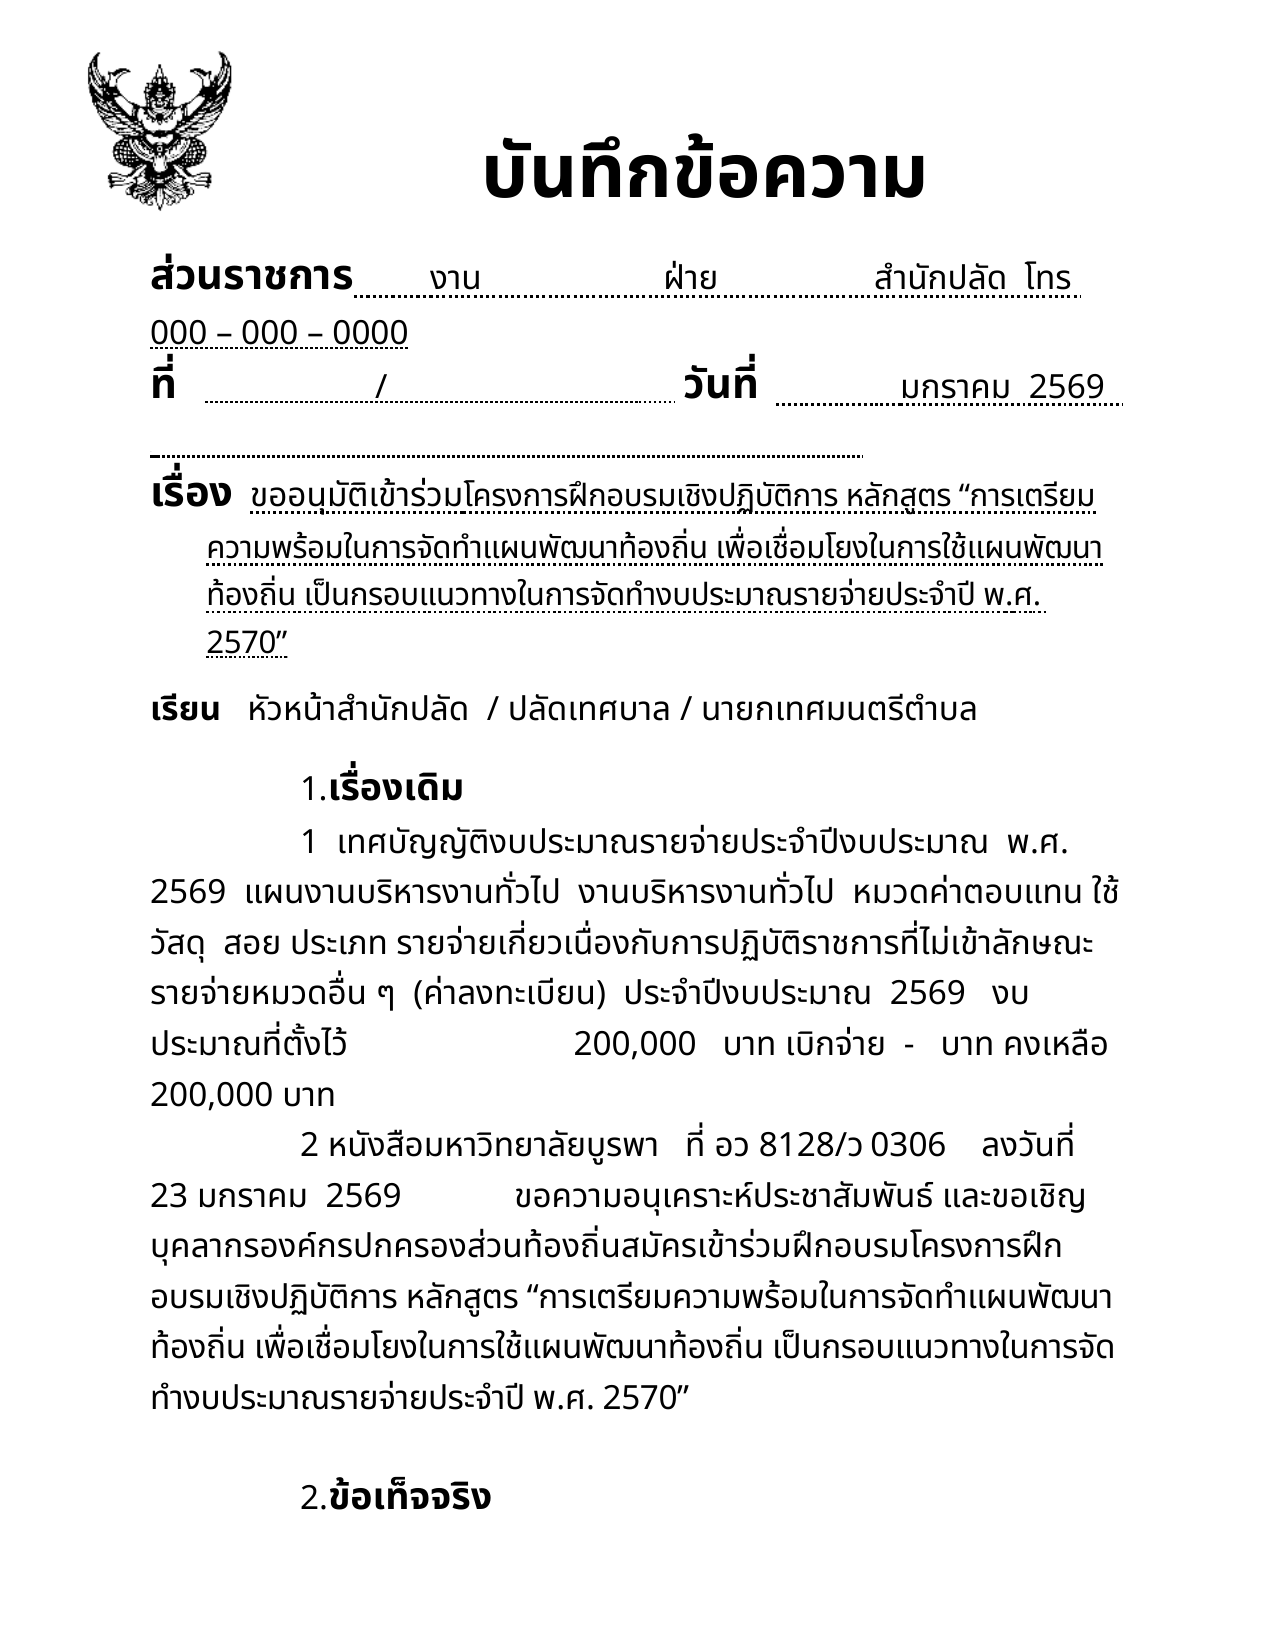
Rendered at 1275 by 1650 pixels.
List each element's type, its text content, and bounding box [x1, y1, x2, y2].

text บันทึกข้อความ [150, 118, 1125, 231]
picture [79, 46, 238, 215]
text 2 หนังสือมหาวิทยาลัยบูรพา ที่ อว 8128/ว0306 ลงวันที่ 23 มกราคม 2569 ขอความอนุเคราะห์ประชาสัมพันธ์ และขอเชิญบุคลากรองค์กรปกครองส่วนท้องถิ่นสมัครเข้าร่วมฝึกอบรมโครงการฝึกอบรมเชิงปฏิบัติการ หลักสูตร “การเตรียมความพร้อมในการจัดทำแผนพัฒนาท้องถิ่น เพื่อเชื่อมโยงในการใช้แผนพัฒนาท้องถิ่น เป็นกรอบแนวทางในการจัดทำงบประมาณรายจ่ายประจำปี พ.ศ. 2570” [150, 1121, 1125, 1424]
text 2.ข้อเท็จจริง [150, 1469, 1125, 1572]
text เรียน หัวหน้าสำนักปลัด / ปลัดเทศบาล / นายกเทศมนตรีตำบล [150, 685, 1125, 736]
text 1.เรื่องเดิม [150, 761, 1125, 817]
text ที่ / วันที่ มกราคม 2569 … [150, 354, 1125, 462]
text เรื่อง ขออนุมัติเข้าร่วมโครงการฝึกอบรมเชิงปฏิบัติการ หลักสูตร “การเตรียมความพร้อมในการจัดทำแผนพัฒนาท้องถิ่น เพื่อเชื่อมโยงในการใช้แผนพัฒนาท้องถิ่น เป็นกรอบแนวทางในการจัดทำงบประมาณรายจ่ายประจำปี พ.ศ. 2570” [150, 462, 1125, 662]
text 1 เทศบัญญัติงบประมาณรายจ่ายประจำปีงบประมาณ พ.ศ. 2569 แผนงานบริหารงานทั่วไป งานบริหารงานทั่วไป หมวดค่าตอบแทน ใช้วัสดุ สอย ประเภท รายจ่ายเกี่ยวเนื่องกับการปฏิบัติราชการที่ไม่เข้าลักษณะรายจ่ายหมวดอื่น ๆ (ค่าลงทะเบียน) ประจำปีงบประมาณ 2569 งบประมาณที่ตั้งไว้ 200,000 บาท เบิกจ่าย - บาท คงเหลือ 200,000 บาท [150, 817, 1125, 1121]
text ส่วนราชการ งาน ฝ่าย สำนักปลัด โทร 000 – 000 – 0000 [150, 246, 1125, 354]
